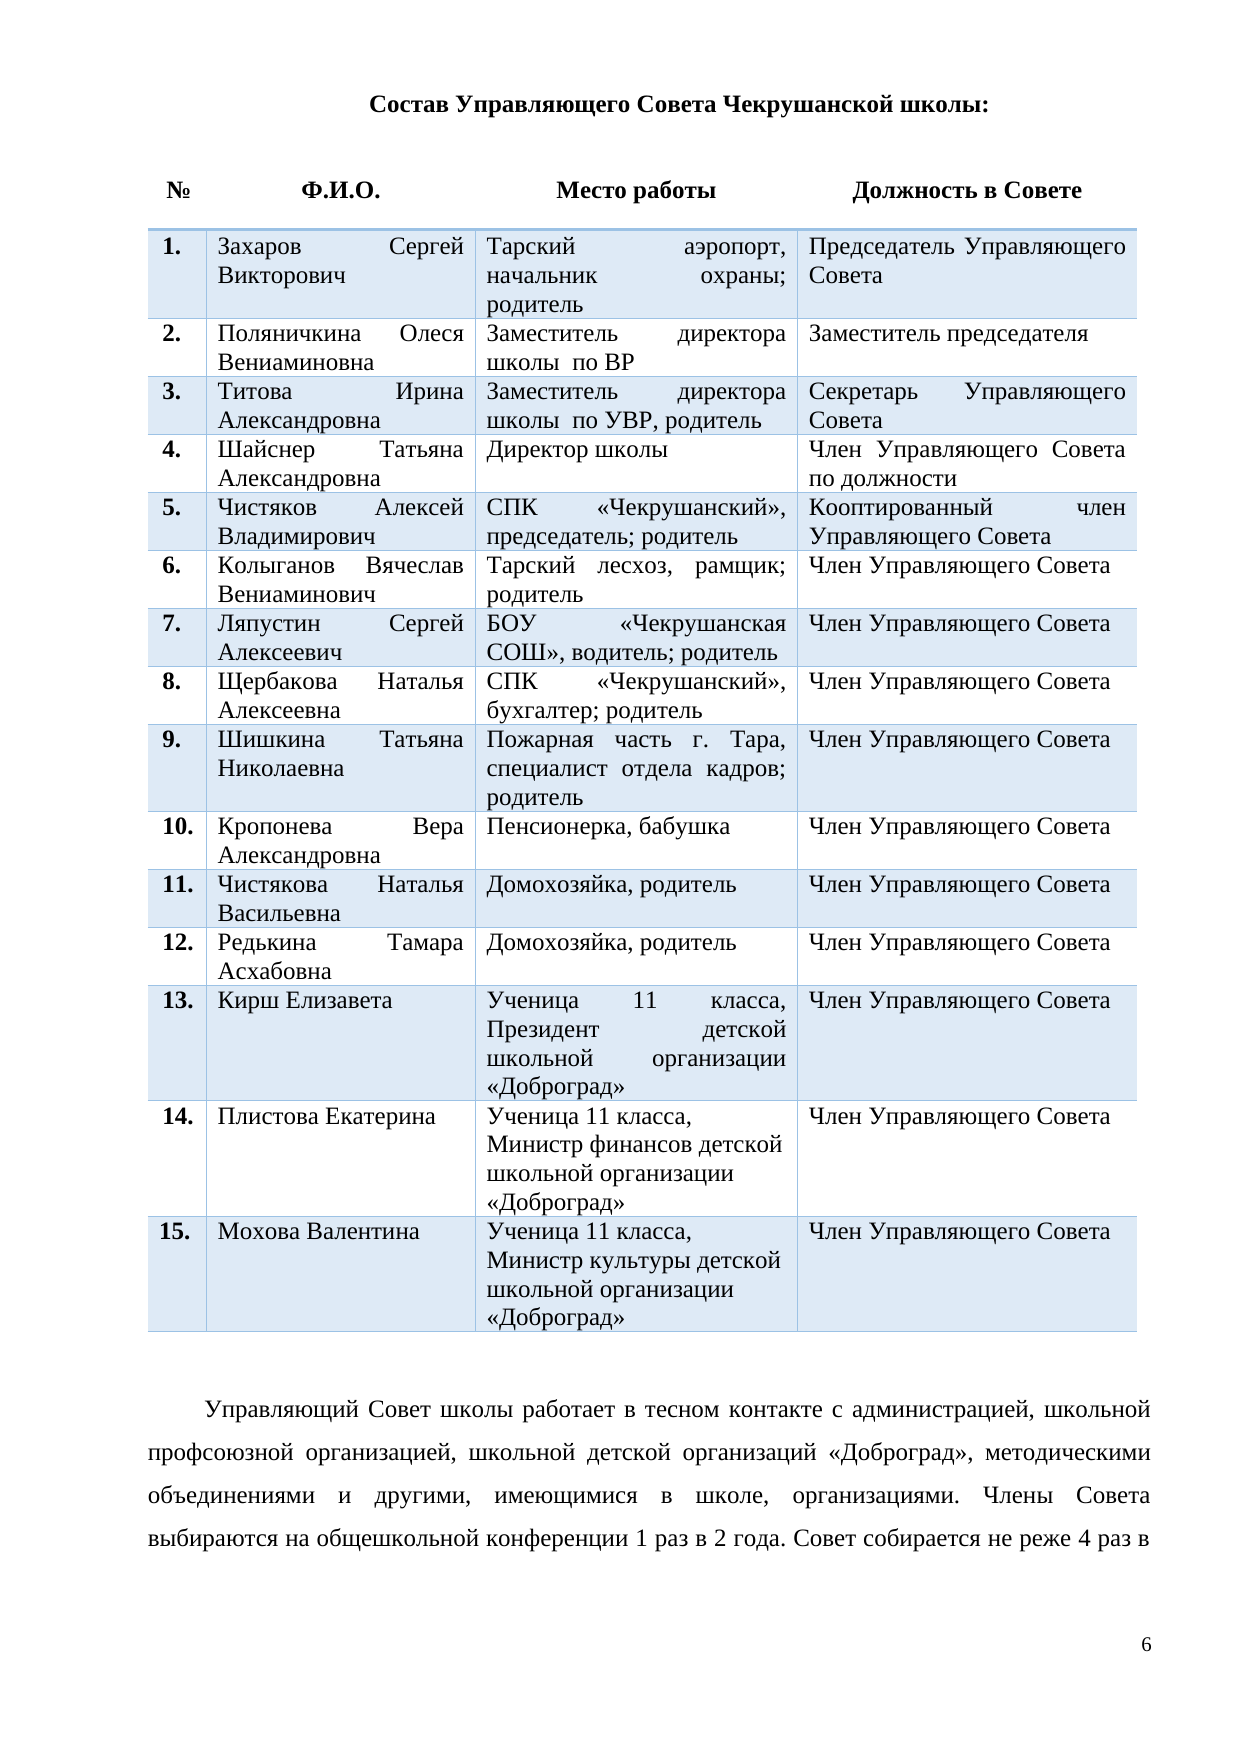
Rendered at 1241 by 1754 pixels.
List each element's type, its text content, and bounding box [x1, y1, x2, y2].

table_cell Член Управляющего Совета [798, 1101, 1137, 1216]
table_cell [148, 725, 206, 811]
table_cell Ляпустин Сергей Алексеевич [207, 609, 475, 666]
table_cell Председатель Управляющего Совета [798, 231, 1137, 318]
table_cell Член Управляющего Совета [798, 1217, 1137, 1331]
table_cell Мохова Валентина [207, 1217, 475, 1331]
table_cell Тарский лесхоз, рамщик; родитель [476, 551, 797, 608]
table_cell [148, 435, 206, 492]
table_cell СПК «Чекрушанский», бухгалтер; родитель [476, 667, 797, 724]
table_cell Редькина Тамара Асхабовна [207, 928, 475, 985]
table_cell [148, 986, 206, 1100]
table_header Место работы [475, 175, 797, 228]
table_cell [148, 870, 206, 927]
table_cell Тарский аэропорт, начальник охраны; родитель [476, 231, 797, 318]
table_header № [148, 175, 206, 228]
table_cell [148, 1101, 206, 1216]
table_cell Домохозяйка, родитель [476, 928, 797, 985]
table_cell Чистякова Наталья Васильевна [207, 870, 475, 927]
table_cell Пожарная часть г. Тара, специалист отдела кадров; родитель [476, 725, 797, 811]
table_cell [148, 493, 206, 550]
table_cell Ученица 11 класса, Министр финансов детской школьной организации «Доброград» [476, 1101, 797, 1216]
table_cell [148, 231, 206, 318]
table_cell Заместитель председателя [798, 319, 1137, 376]
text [148, 1394, 1152, 1552]
table_cell Кропонева Вера Александровна [207, 812, 475, 869]
table_cell Шайснер Татьяна Александровна [207, 435, 475, 492]
table_cell Заместитель директора школы по ВР [476, 319, 797, 376]
table_cell Плистова Екатерина [207, 1101, 475, 1216]
table_cell Заместитель директора школы по УВР, родитель [476, 377, 797, 434]
table_header Ф.И.О. [206, 175, 475, 228]
table_header Должность в Совете [798, 175, 1137, 228]
table_cell Член Управляющего Совета [798, 870, 1137, 927]
table_cell [148, 319, 206, 376]
table_cell Ученица 11 класса, Министр культуры детской школьной организации «Доброград» [476, 1217, 797, 1331]
table_cell [148, 928, 206, 985]
table_cell [148, 551, 206, 608]
table_cell [148, 667, 206, 724]
table_cell Ученица 11 класса, Президент детской школьной организации «Доброград» [476, 986, 797, 1100]
table_cell [148, 1217, 206, 1331]
table_cell [148, 377, 206, 434]
table_cell [148, 812, 206, 869]
table_cell Щербакова Наталья Алексеевна [207, 667, 475, 724]
table_cell Кирш Елизавета [207, 986, 475, 1100]
table_cell Член Управляющего Совета [798, 551, 1137, 608]
table_cell Член Управляющего Совета [798, 667, 1137, 724]
table_cell Колыганов Вячеслав Вениаминович [207, 551, 475, 608]
table_cell Захаров Сергей Викторович [207, 231, 475, 318]
table_cell Член Управляющего Совета [798, 812, 1137, 869]
table_cell Член Управляющего Совета по должности [798, 435, 1137, 492]
table_cell Директор школы [476, 435, 797, 492]
table_cell СПК «Чекрушанский», председатель; родитель [476, 493, 797, 550]
table_cell Член Управляющего Совета [798, 928, 1137, 985]
table_cell Пенсионерка, бабушка [476, 812, 797, 869]
table_cell Домохозяйка, родитель [476, 870, 797, 927]
table_cell Кооптированный член Управляющего Совета [798, 493, 1137, 550]
table_cell Член Управляющего Совета [798, 986, 1137, 1100]
table_cell БОУ «Чекрушанская СОШ», водитель; родитель [476, 609, 797, 666]
table_cell Шишкина Татьяна Николаевна [207, 725, 475, 811]
table_cell Поляничкина Олеся Вениаминовна [207, 319, 475, 376]
table_cell [148, 609, 206, 666]
text Состав Управляющего Совета Чекрушанской школы: [148, 89, 1152, 117]
table_cell Член Управляющего Совета [798, 609, 1137, 666]
table_cell Член Управляющего Совета [798, 725, 1137, 811]
table_cell Чистяков Алексей Владимирович [207, 493, 475, 550]
table_cell Титова Ирина Александровна [207, 377, 475, 434]
table_cell Секретарь Управляющего Совета [798, 377, 1137, 434]
